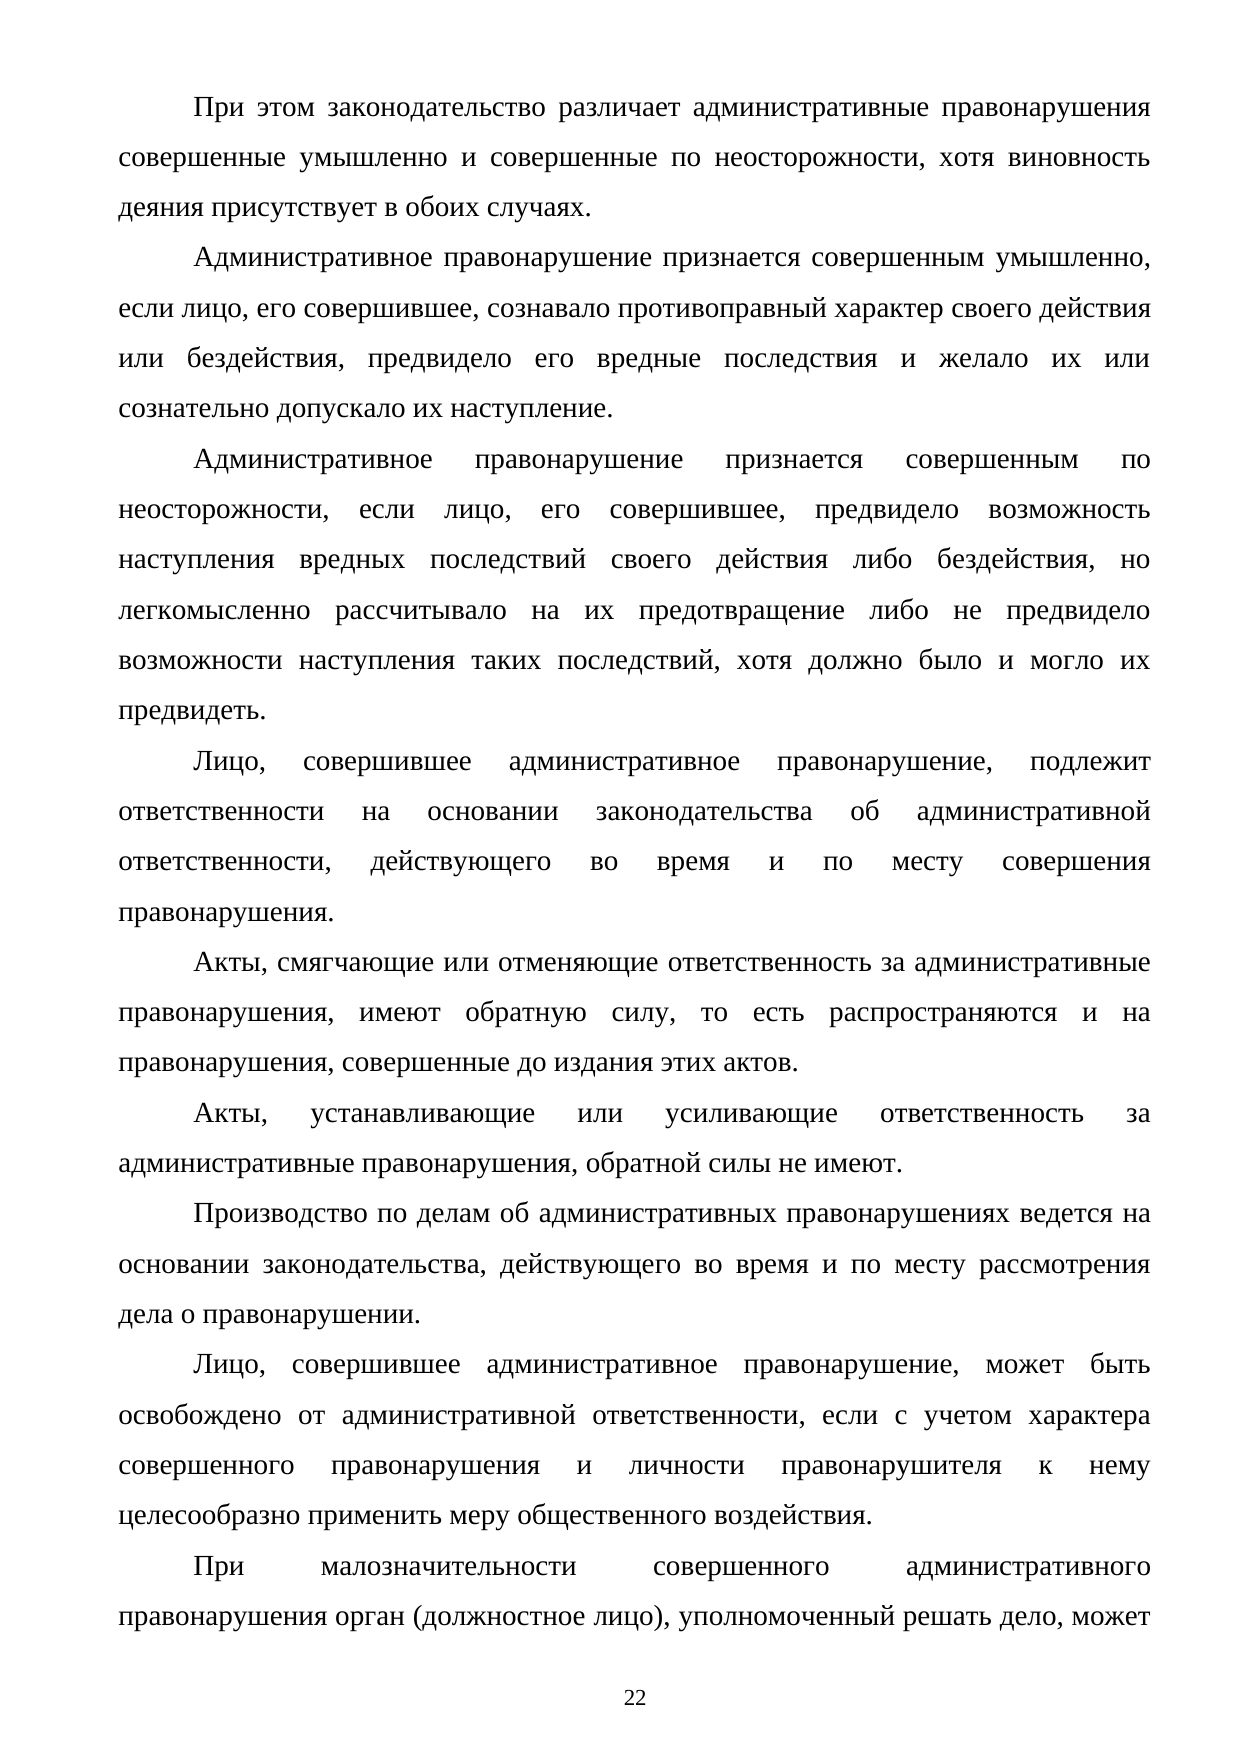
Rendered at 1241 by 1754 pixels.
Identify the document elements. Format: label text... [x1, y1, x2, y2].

text Лицо, совершившее административное правонарушение, может быть освобождено от административной ответственности, если с учетом характера совершенного правонарушения и личности правонарушителя к нему целесообразно применить меру общественного воздействия. [118, 1346, 1152, 1531]
text Административное правонарушение признается совершенным умышленно, если лицо, его совершившее, сознавало противоправный характер своего действия или бездействия, предвидело его вредные последствия и желало их или сознательно допускало их наступление. [118, 239, 1152, 424]
text Акты, смягчающие или отменяющие ответственность за административные правонарушения, имеют обратную силу, то есть распространяются и на правонарушения, совершенные до издания этих актов. [118, 944, 1152, 1078]
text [118, 1548, 1152, 1632]
text При этом законодательство различает административные правонарушения совершенные умышленно и совершенные по неосторожности, хотя виновность деяния присутствует в обоих случаях. [118, 89, 1152, 223]
text Производство по делам об административных правонарушениях ведется на основании законодательства, действующего во время и по месту рассмотрения дела о правонарушении. [118, 1196, 1152, 1330]
text Административное правонарушение признается совершенным по неосторожности, если лицо, его совершившее, предвидело возможность наступления вредных последствий своего действия либо бездействия, но легкомысленно рассчитывало на их предотвращение либо не предвидело возможности наступления таких последствий, хотя должно было и могло их предвидеть. [118, 441, 1152, 726]
text Акты, устанавливающие или усиливающие ответственность за административные правонарушения, обратной силы не имеют. [118, 1095, 1152, 1179]
text Лицо, совершившее административное правонарушение, подлежит ответственности на основании законодательства об административной ответственности, действующего во время и по месту совершения правонарушения. [118, 743, 1152, 927]
